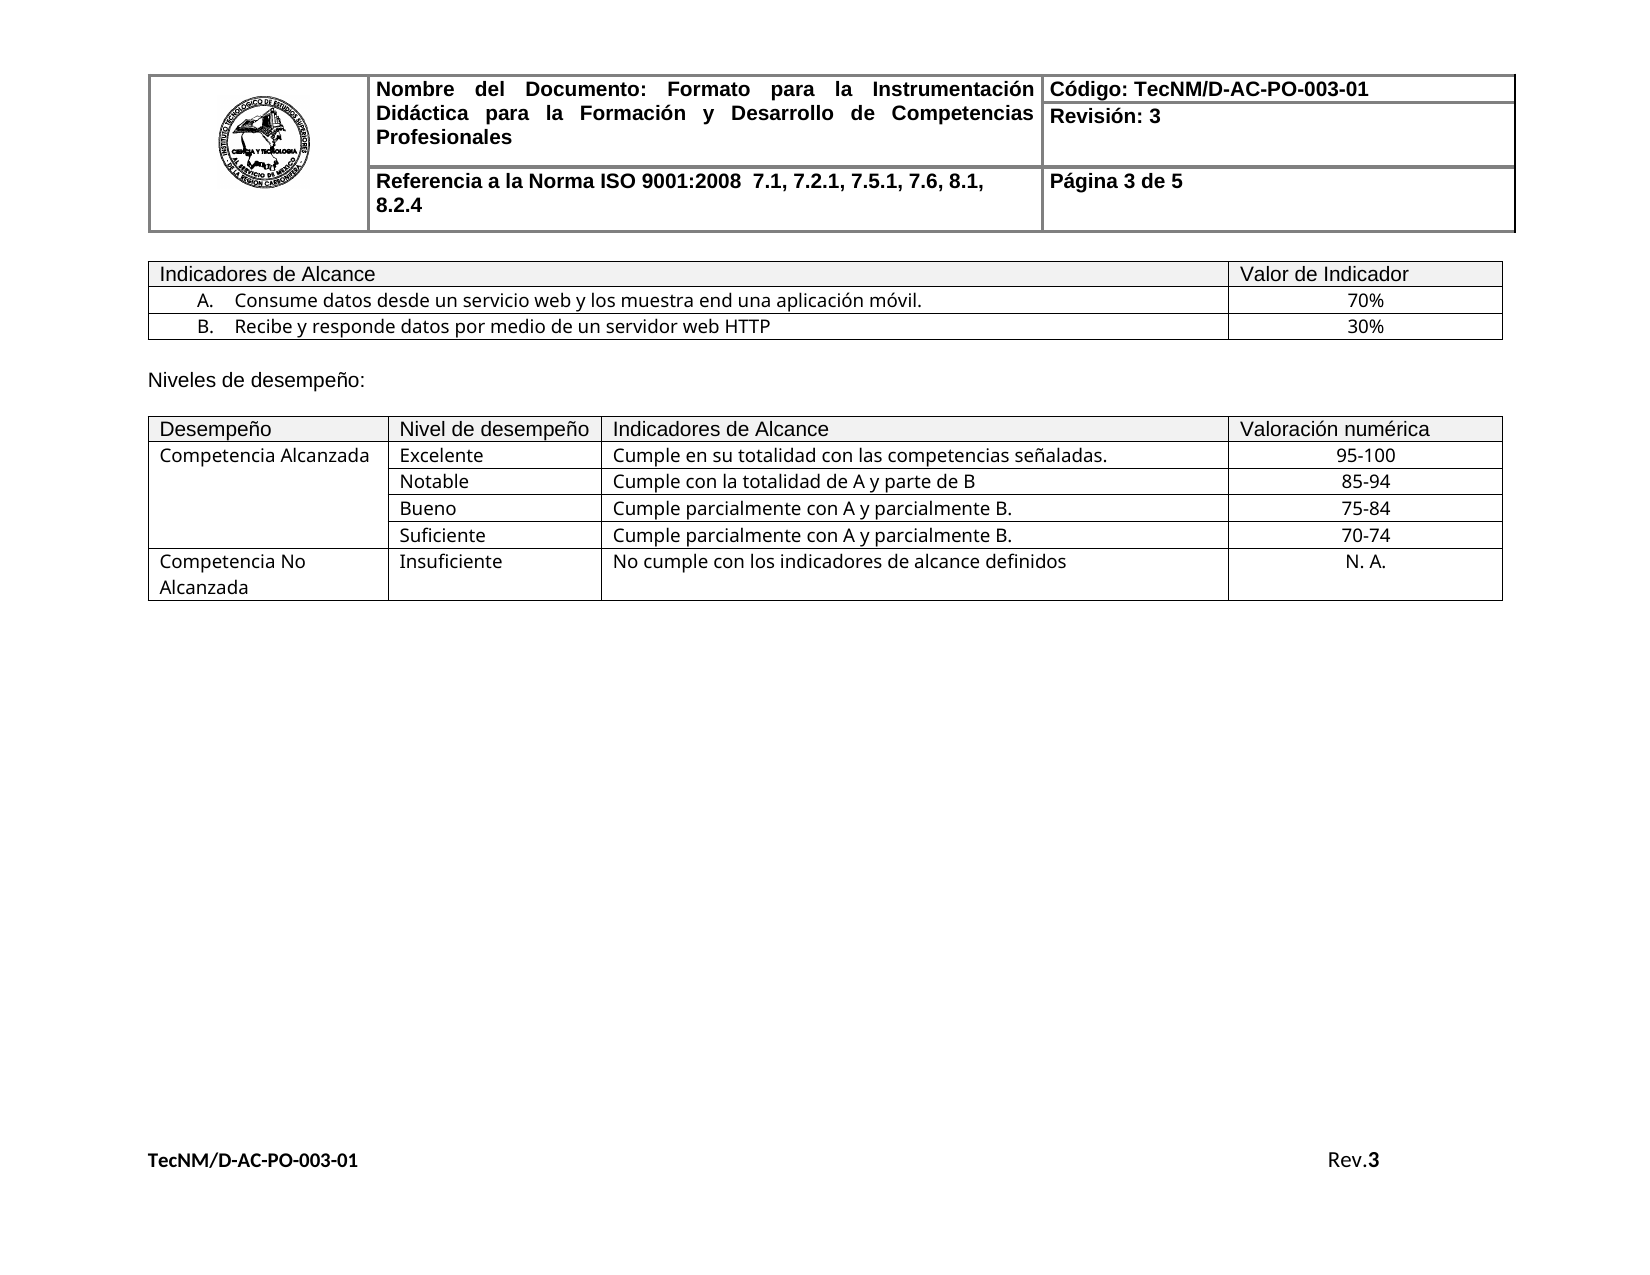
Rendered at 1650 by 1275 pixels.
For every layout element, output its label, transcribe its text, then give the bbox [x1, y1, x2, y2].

table_cell Bueno [389, 495, 601, 521]
table_cell Cumple parcialmente con A y parcialmente B. [602, 495, 1228, 521]
table_cell Competencia Alcanzada [149, 442, 388, 547]
table_header Desempeño [149, 417, 388, 441]
table_cell Cumple en su totalidad con las competencias señaladas. [602, 442, 1228, 468]
table_cell 70-74 [1229, 522, 1502, 547]
table_header Indicadores de Alcance [602, 417, 1228, 441]
picture [217, 95, 310, 189]
table_cell Competencia No Alcanzada [149, 549, 388, 599]
table_header Indicadores de Alcance [149, 262, 1228, 286]
table_cell No cumple con los indicadores de alcance definidos [602, 549, 1228, 599]
table_cell Notable [389, 469, 601, 494]
text Niveles de desempeño: [148, 368, 1502, 392]
table_cell Recibe y responde datos por medio de un servidor web HTTP [149, 314, 1228, 339]
table_cell 75-84 [1229, 495, 1502, 521]
table_cell Insuficiente [389, 549, 601, 599]
table_cell N. A. [1229, 549, 1502, 599]
table_cell 70% [1229, 287, 1502, 313]
table_header Valoración numérica [1229, 417, 1502, 441]
table_cell Excelente [389, 442, 601, 468]
table_cell 85-94 [1229, 469, 1502, 494]
table_cell 95-100 [1229, 442, 1502, 468]
table_header Nivel de desempeño [389, 417, 601, 441]
table_cell Cumple con la totalidad de A y parte de B [602, 469, 1228, 494]
table_header Valor de Indicador [1229, 262, 1502, 286]
table_cell 30% [1229, 314, 1502, 339]
table_cell Cumple parcialmente con A y parcialmente B. [602, 522, 1228, 547]
table_cell Suficiente [389, 522, 601, 547]
table_cell Consume datos desde un servicio web y los muestra end una aplicación móvil. [149, 287, 1228, 313]
